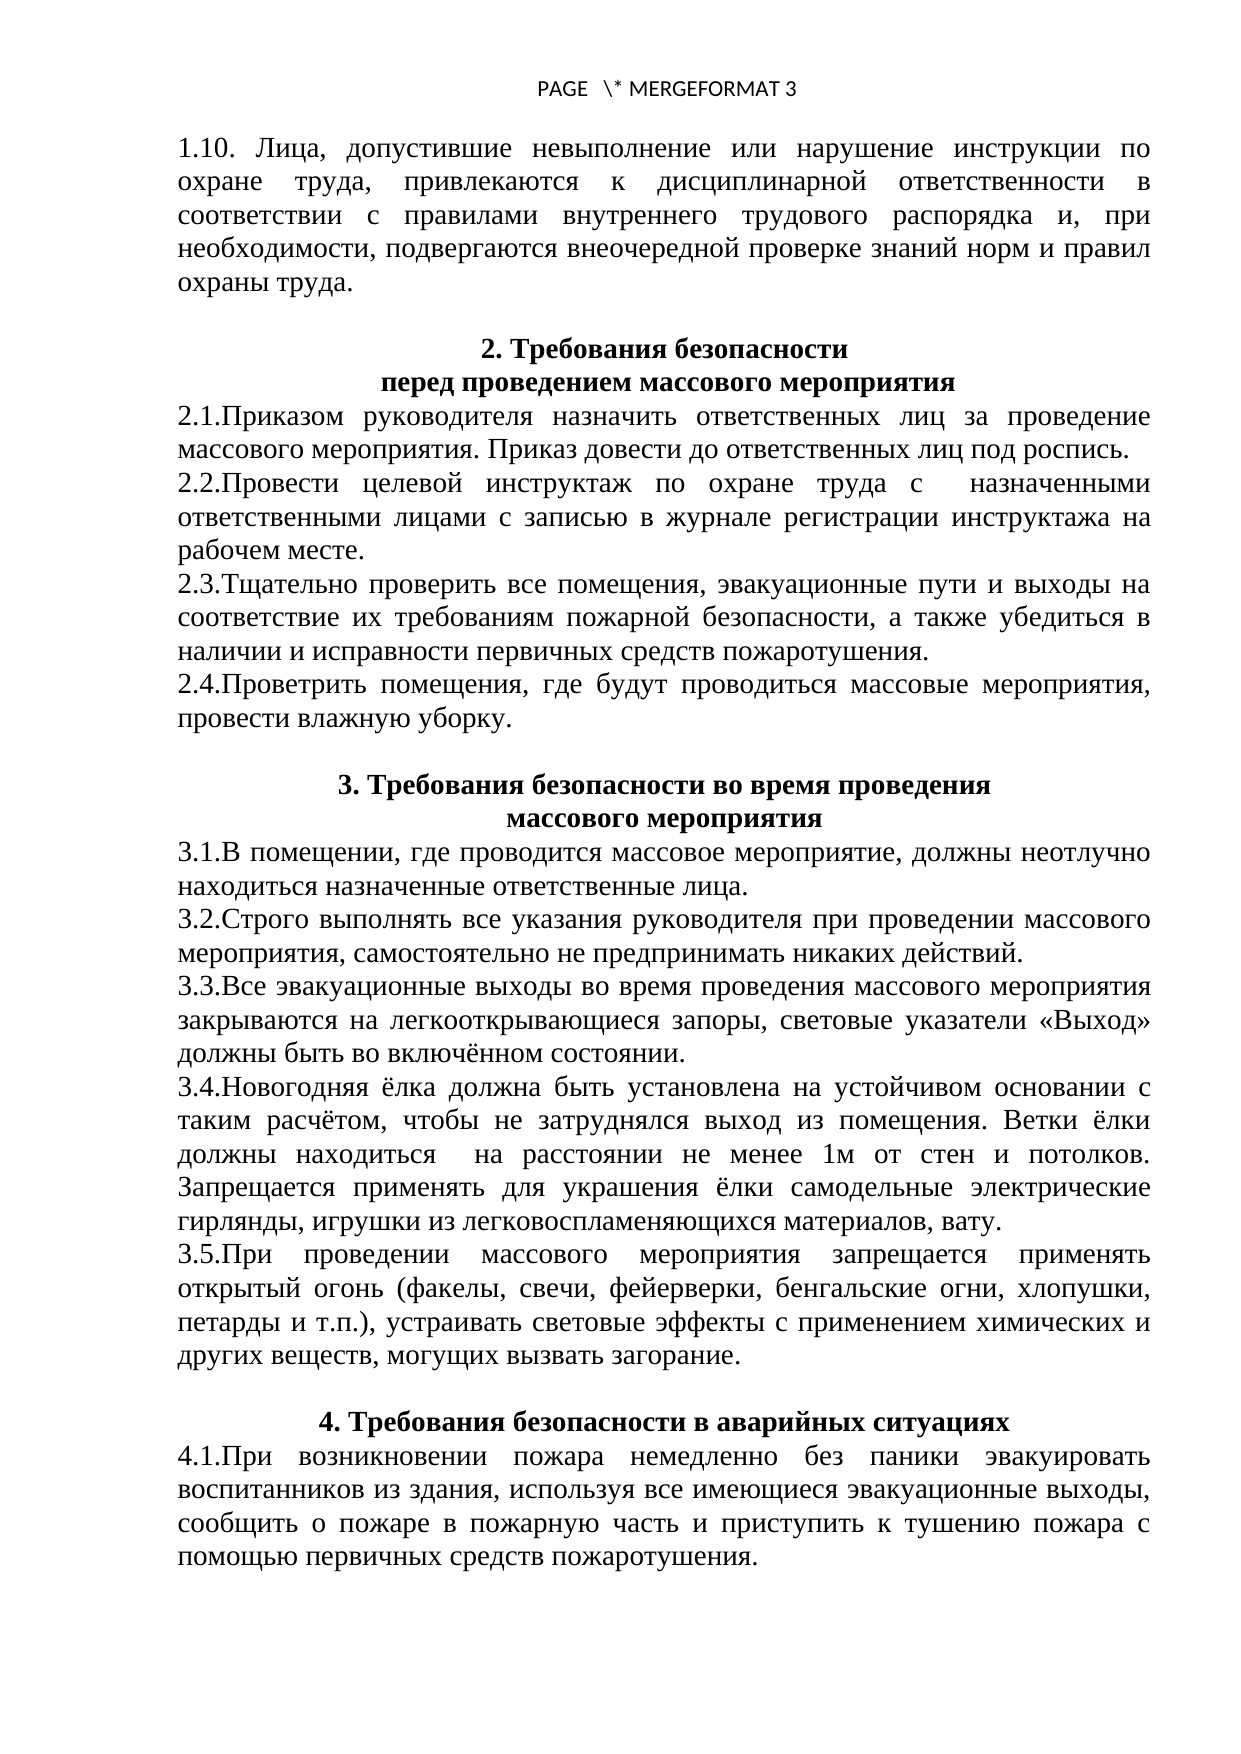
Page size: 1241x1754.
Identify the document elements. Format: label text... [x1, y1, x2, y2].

text 4. Требования безопасности в аварийных ситуациях [177, 1404, 1152, 1438]
text 3.4.Новогодняя ёлка должна быть установлена на устойчивом основании с таким расчётом, чтобы не затруднялся выход из помещения. Ветки ёлки должны находиться на расстоянии не менее 1м от стен и потолков. Запрещается применять для украшения ёлки самодельные электрические гирлянды, игрушки из легковоспламеняющихся материалов, вату. [177, 1069, 1152, 1237]
text 2.3.Тщательно проверить все помещения, эвакуационные пути и выходы на соответствие их требованиям пожарной безопасности, а также убедиться в наличии и исправности первичных средств пожаротушения. [177, 566, 1152, 666]
text массового мероприятия [177, 801, 1152, 834]
text 1.10. Лица, допустившие невыполнение или нарушение инструкции по охране труда, привлекаются к дисциплинарной ответственности в соответствии с правилами внутреннего трудового распорядка и, при необходимости, подвергаются внеочередной проверке знаний норм и правил охраны труда. [177, 130, 1152, 297]
text 2.4.Проветрить помещения, где будут проводиться массовые мероприятия, провести влажную уборку. [177, 666, 1152, 733]
text 2.1.Приказом руководителя назначить ответственных лиц за проведение массового мероприятия. Приказ довести до ответственных лиц под роспись. [177, 398, 1152, 465]
text 3.1.В помещении, где проводится массовое мероприятие, должны неотлучно находиться назначенные ответственные лица. [177, 834, 1152, 901]
text 3. Требования безопасности во время проведения [177, 767, 1152, 801]
text 3.2.Строго выполнять все указания руководителя при проведении массового мероприятия, самостоятельно не предпринимать никаких действий. [177, 901, 1152, 968]
text 3.3.Все эвакуационные выходы во время проведения массового мероприятия закрываются на легкооткрывающиеся запоры, световые указатели «Выход» должны быть во включённом состоянии. [177, 968, 1152, 1069]
text перед проведением массового мероприятия [177, 364, 1152, 398]
text 4.1.При возникновении пожара немедленно без паники эвакуировать воспитанников из здания, используя все имеющиеся эвакуационные выходы, сообщить о пожаре в пожарную часть и приступить к тушению пожара с помощью первичных средств пожаротушения. [177, 1438, 1152, 1572]
text 2. Требования безопасности [177, 331, 1152, 364]
text 3.5.При проведении массового мероприятия запрещается применять открытый огонь (факелы, свечи, фейерверки, бенгальские огни, хлопушки, петарды и т.п.), устраивать световые эффекты с применением химических и других веществ, могущих вызвать загорание. [177, 1237, 1152, 1371]
text 2.2.Провести целевой инструктаж по охране труда с назначенными ответственными лицами с записью в журнале регистрации инструктажа на рабочем месте. [177, 465, 1152, 566]
